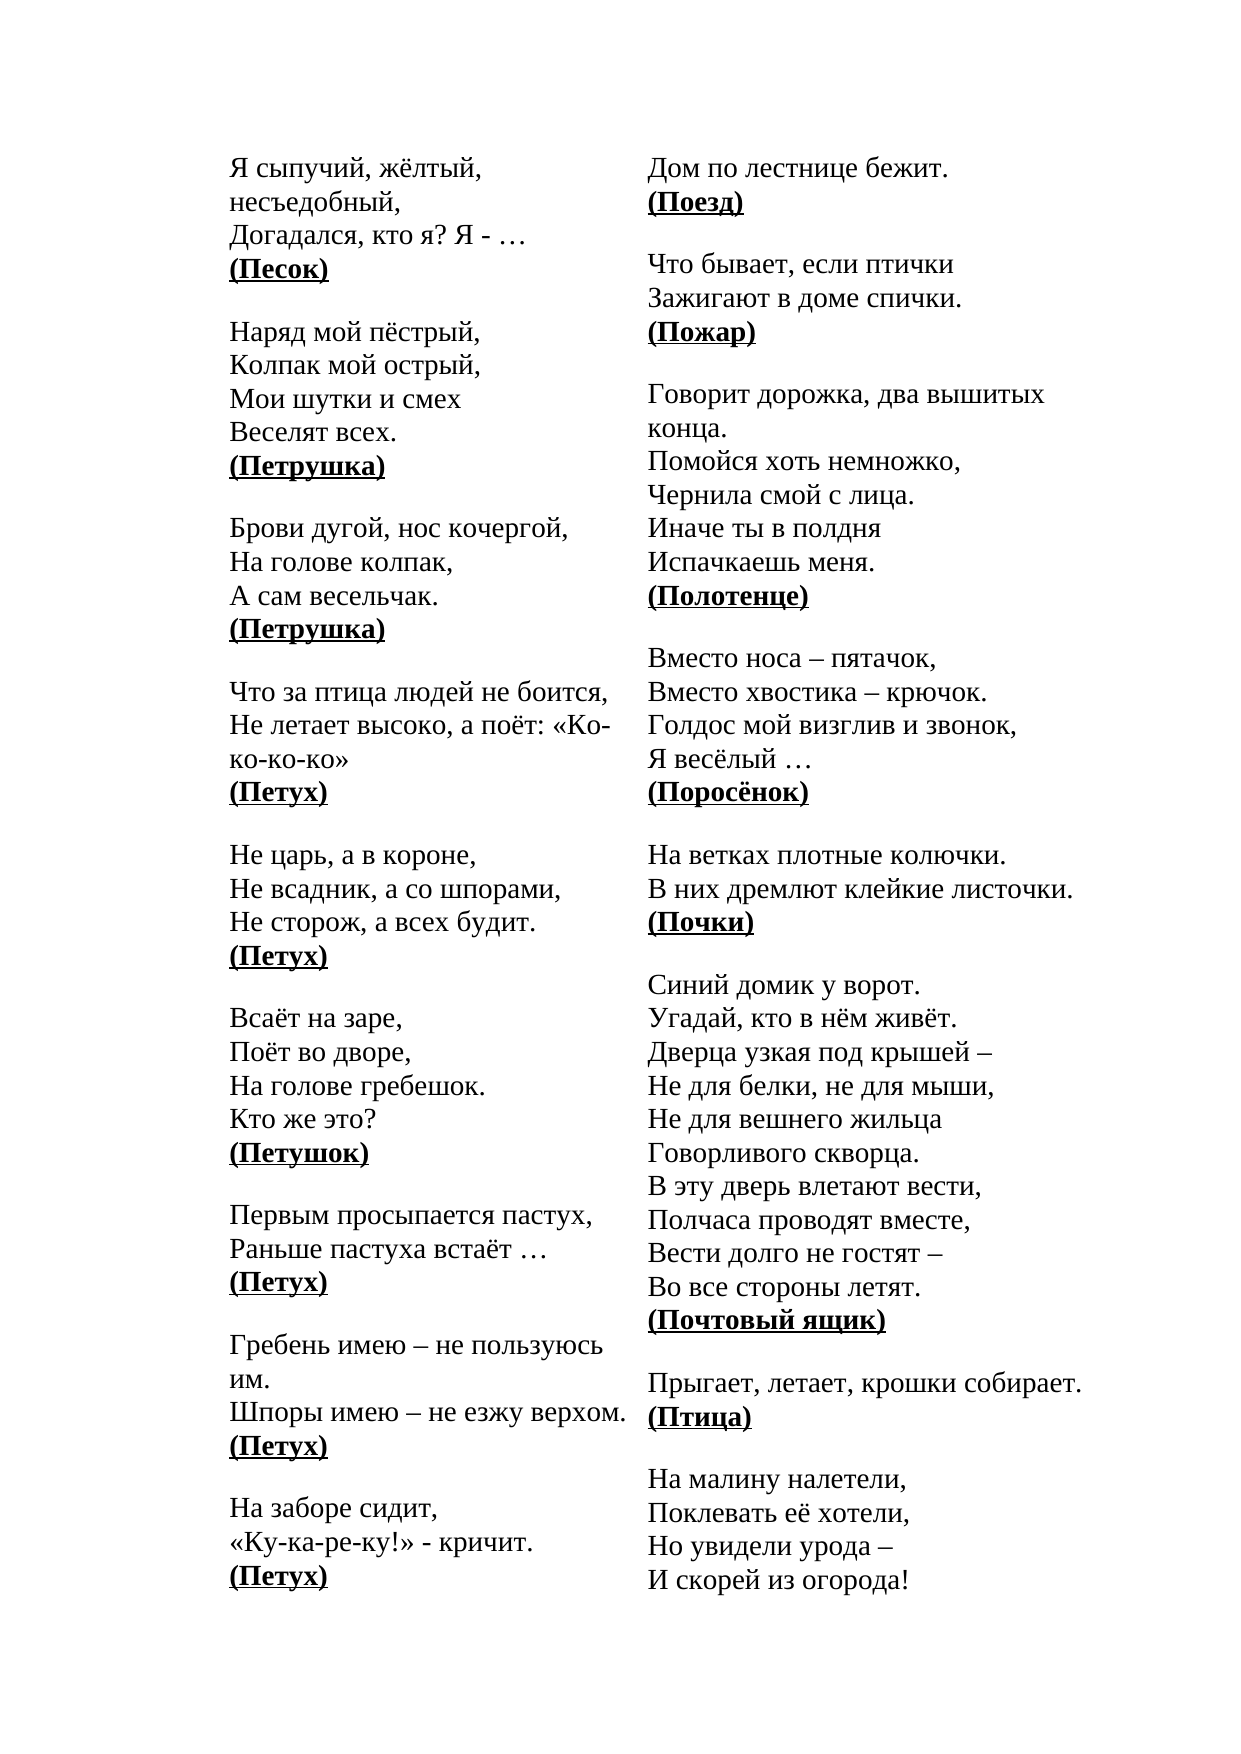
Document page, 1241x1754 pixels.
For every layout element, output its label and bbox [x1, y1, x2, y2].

table_cell [644, 118, 1103, 1623]
table_cell [226, 118, 644, 1623]
